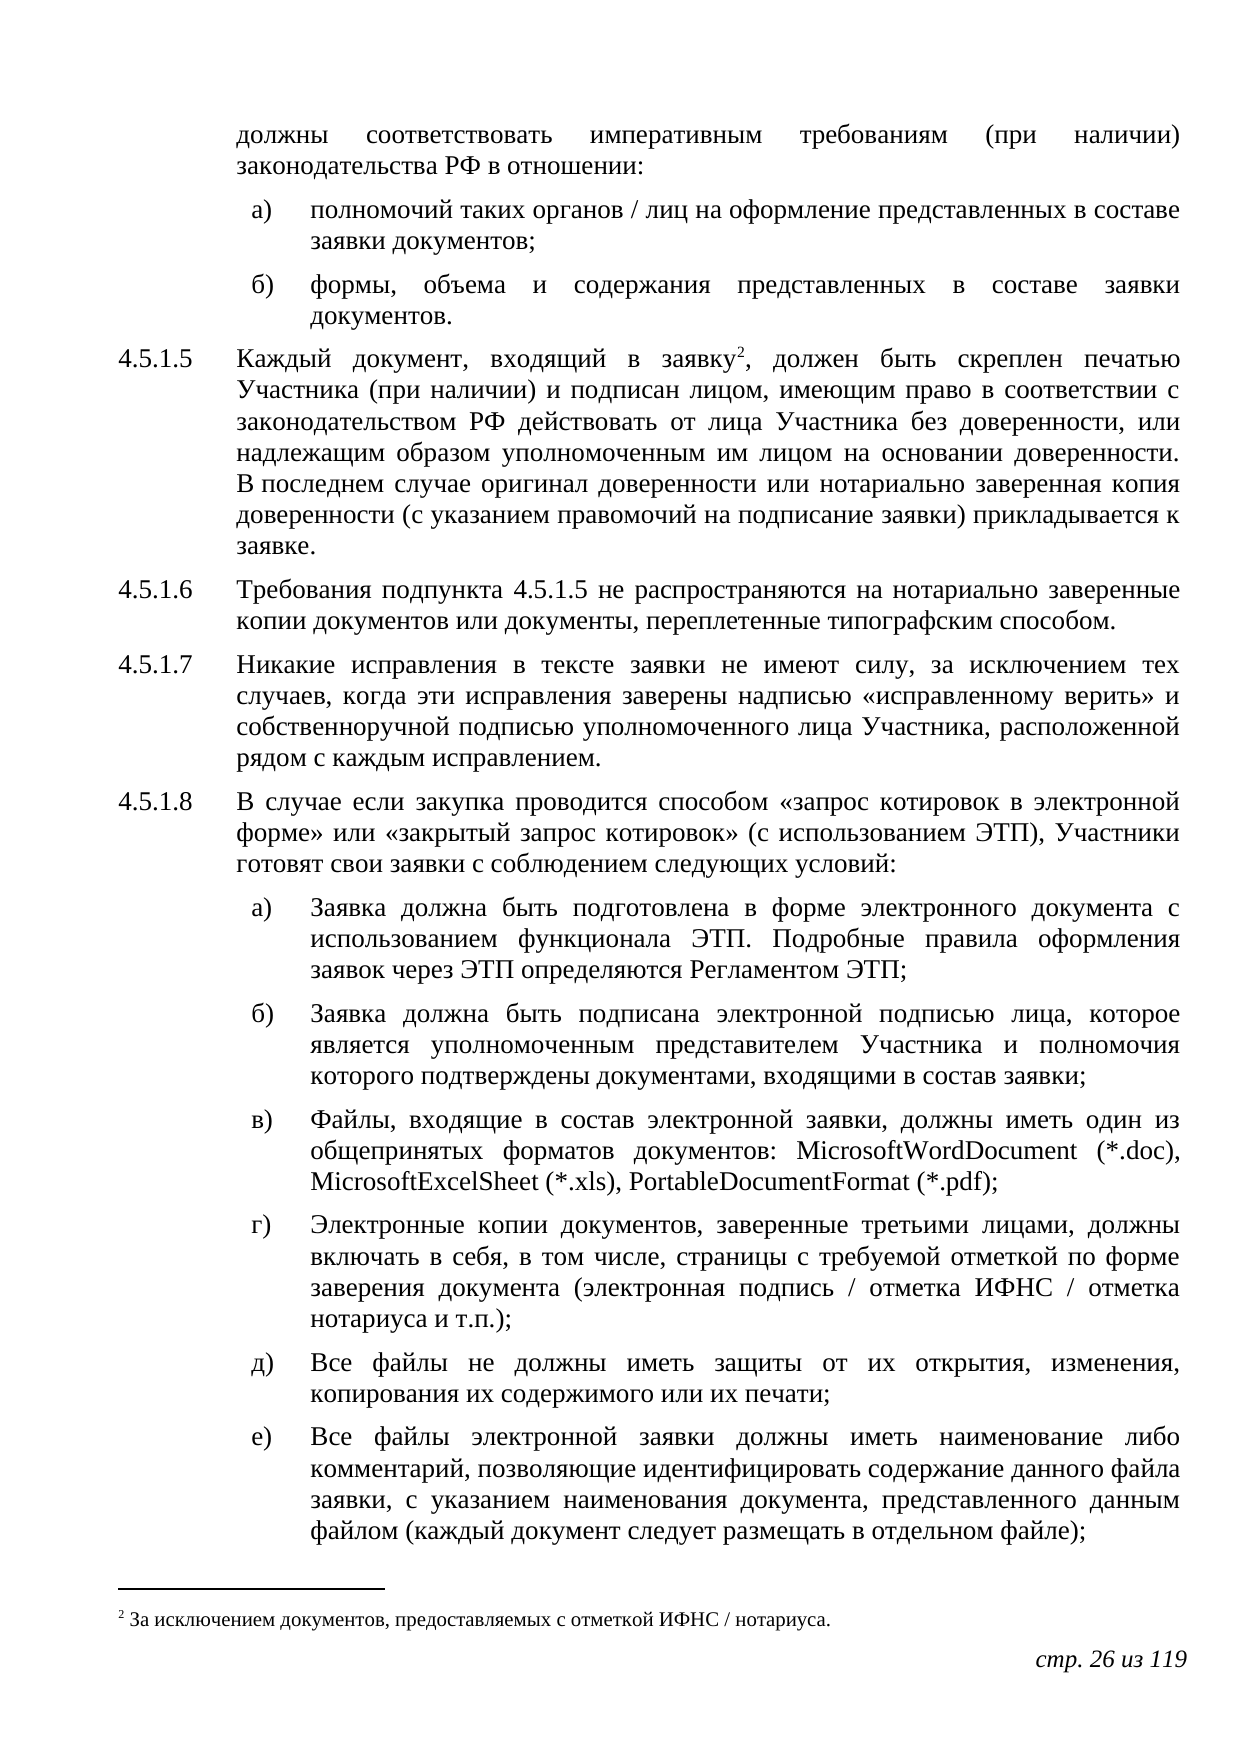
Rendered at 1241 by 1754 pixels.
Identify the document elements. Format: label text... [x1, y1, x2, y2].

text Файлы, входящие в состав электронной заявки, должны иметь один из общепринятых форматов документов: MicrosoftWordDocument (*.doc), MicrosoftExcelSheet (*.xls), PortableDocumentFormat (*.pdf); [251, 1103, 1181, 1196]
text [118, 118, 1181, 180]
list формы, объема и содержания представленных в составе заявки документов. [251, 268, 1181, 330]
text Заявка должна быть подготовлена в форме электронного документа с использованием функционала ЭТП. Подробные правила оформления заявок через ЭТП определяются Регламентом ЭТП; [251, 891, 1181, 984]
text Все файлы не должны иметь защиты от их открытия, изменения, копирования их содержимого или их печати; [251, 1346, 1181, 1408]
list Требования подпункта 4.5.1.5 не распространяются на нотариально заверенные копии документов или документы, переплетенные типографским способом. [118, 573, 1181, 635]
list Никакие исправления в тексте заявки не имеют силу, за исключением тех случаев, когда эти исправления заверены надписью «исправленному верить» и собственноручной подписью уполномоченного лица Участника, расположенной рядом с каждым исправлением. [118, 648, 1181, 772]
text Заявка должна быть подписана электронной подписью лица, которое является уполномоченным представителем Участника и полномочия которого подтверждены документами, входящими в состав заявки; [251, 997, 1181, 1090]
list Каждый документ, входящий в заявку, должен быть скреплен печатью Участника (при наличии) и подписан лицом, имеющим право в соответствии с законодательством РФ действовать от лица Участника без доверенности, или надлежащим образом уполномоченным им лицом на основании доверенности. В последнем случае оригинал доверенности или нотариально заверенная копия доверенности (с указанием правомочий на подписание заявки) прикладывается к заявке. [118, 342, 1181, 561]
text Все файлы электронной заявки должны иметь наименование либо комментарий, позволяющие идентифицировать содержание данного файла заявки, с указанием наименования документа, представленного данным файлом (каждый документ следует размещать в отдельном файле); [251, 1421, 1181, 1545]
list полномочий таких органов / лиц на оформление представленных в составе заявки документов; [251, 193, 1181, 255]
text В случае если закупка проводится способом «запрос котировок в электронной форме» или «закрытый запрос котировок» (с использованием ЭТП), Участники готовят свои заявки с соблюдением следующих условий: [118, 785, 1181, 878]
text Электронные копии документов, заверенные третьими лицами, должны включать в себя, в том числе, страницы с требуемой отметкой по форме заверения документа (электронная подпись / отметка ИФНС / отметка нотариуса и т.п.); [251, 1209, 1181, 1333]
